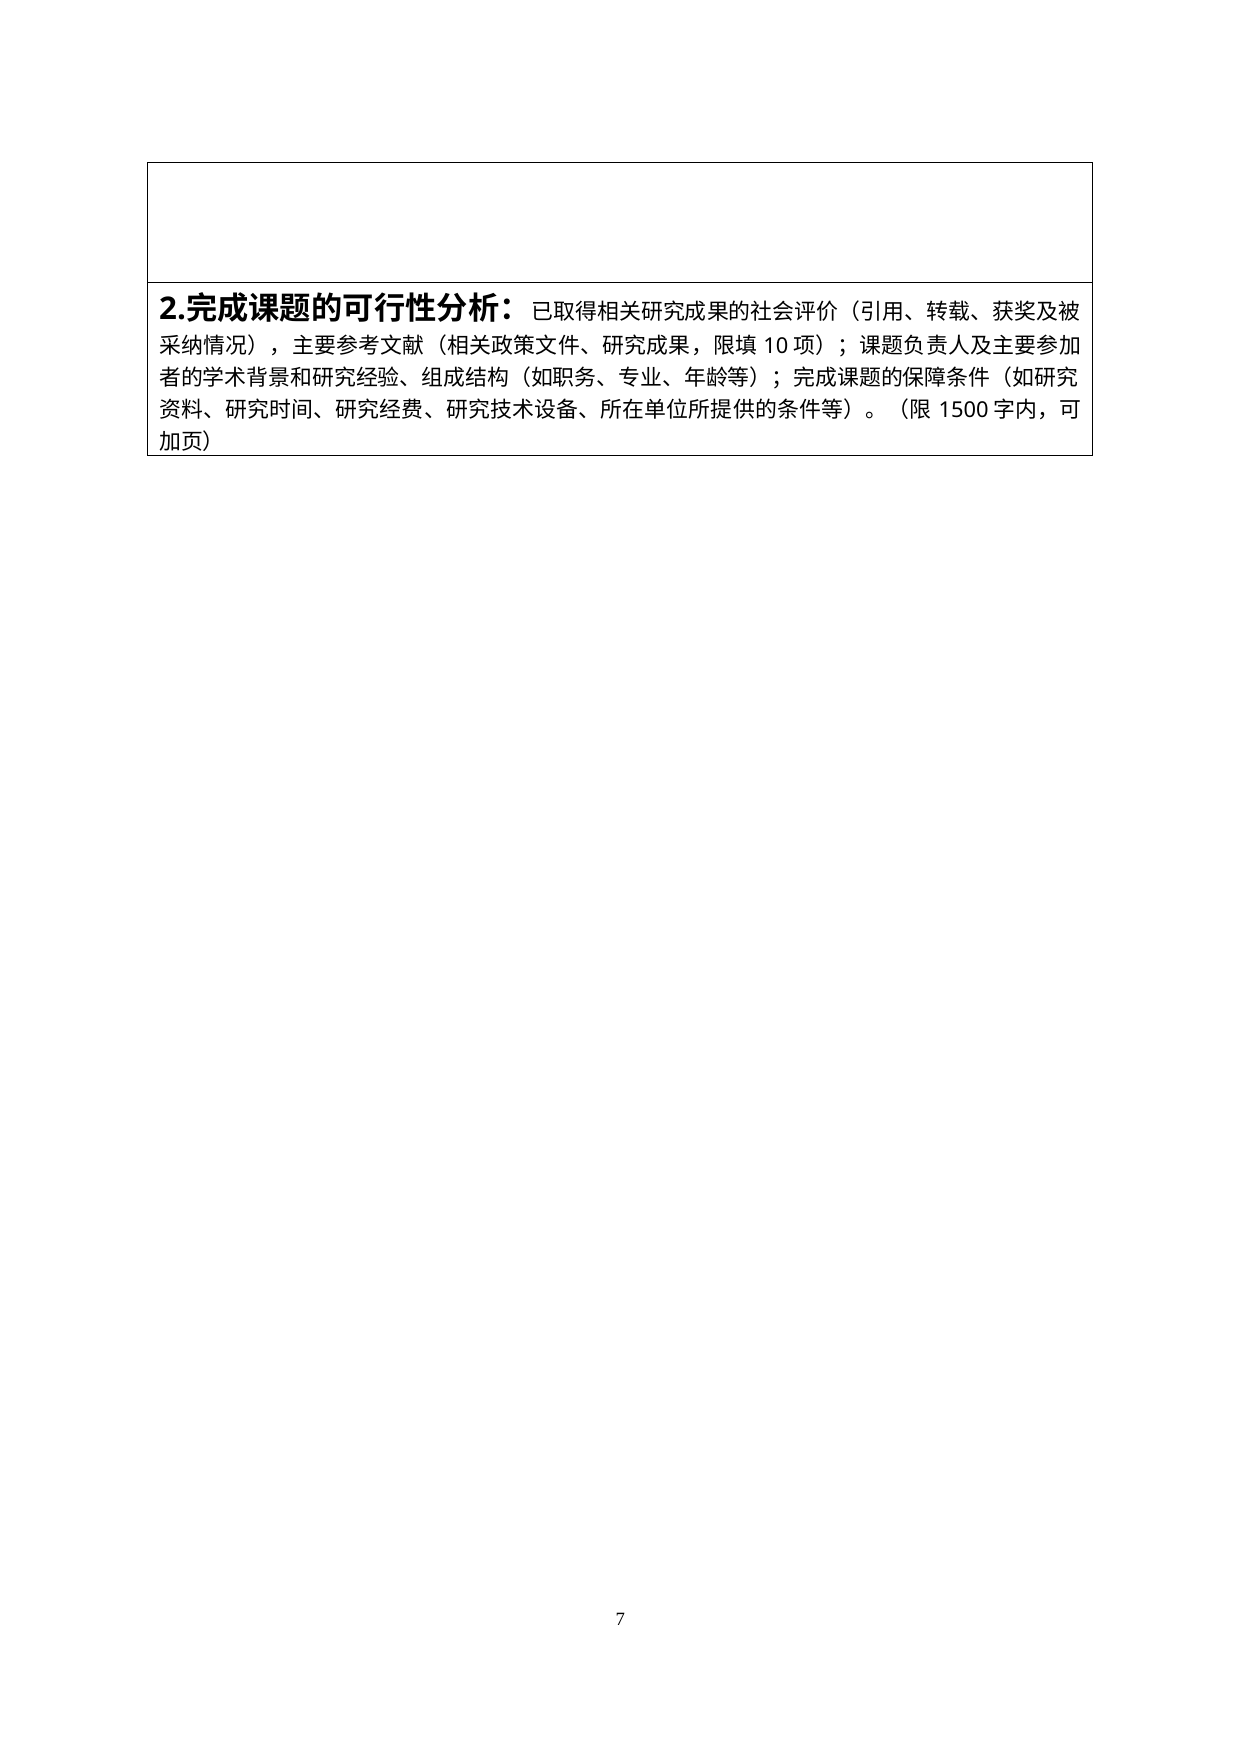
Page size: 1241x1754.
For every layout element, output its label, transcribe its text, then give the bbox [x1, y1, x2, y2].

table_cell 2.完成课题的可行性分析：已取得相关研究成果的社会评价（引用、转载、获奖及被采纳情况），主要参考文献（相关政策文件、研究成果，限填10项）；课题负责人及主要参加者的学术背景和研究经验、组成结构（如职务、专业、年龄等）；完成课题的保障条件（如研究资料、研究时间、研究经费、研究技术设备、所在单位所提供的条件等）。（限1500字内，可加页） [148, 283, 1092, 455]
table_cell [148, 163, 1092, 282]
